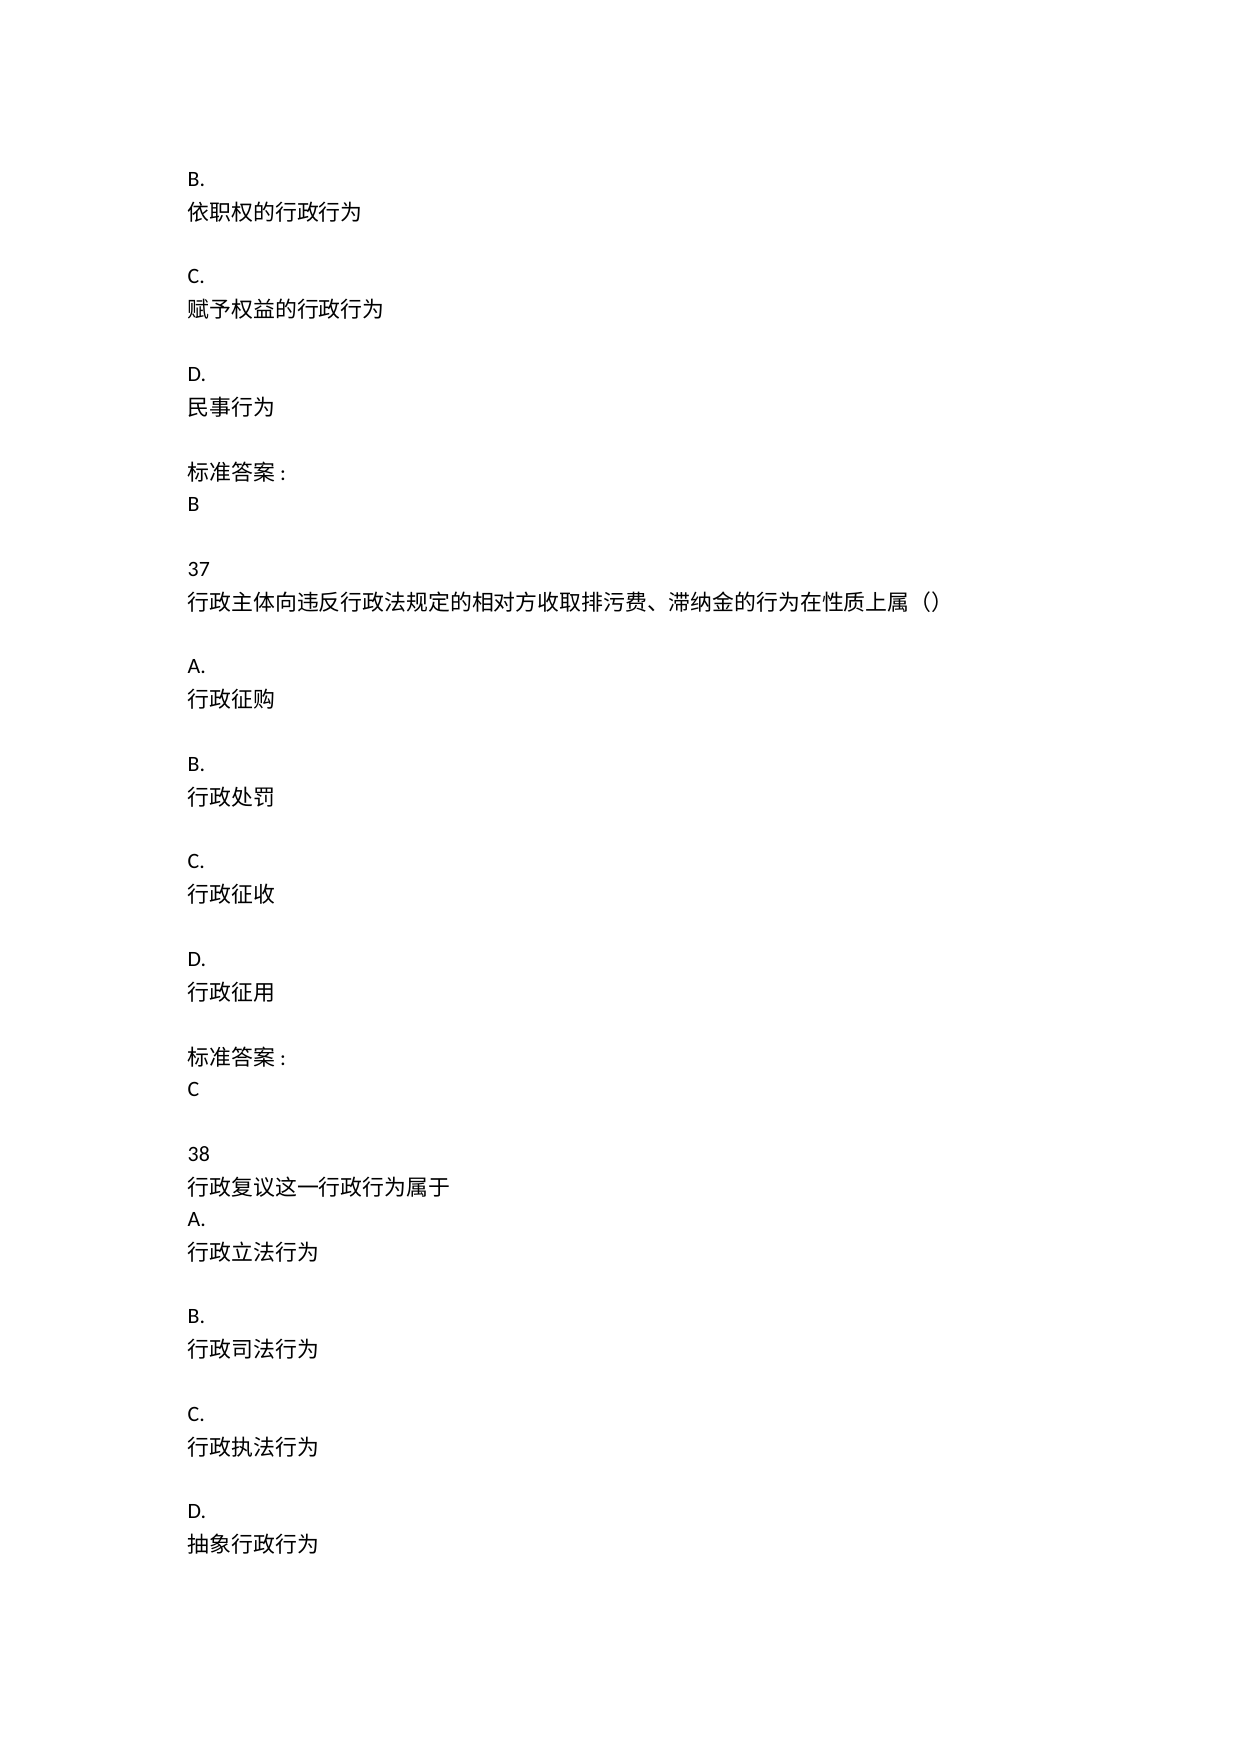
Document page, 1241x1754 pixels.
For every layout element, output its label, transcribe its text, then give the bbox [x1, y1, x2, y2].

text C. [187, 844, 1053, 877]
text 行政复议这一行政行为属于 [187, 1169, 1053, 1202]
text 行政主体向违反行政法规定的相对方收取排污费、滞纳金的行为在性质上属（） [187, 584, 1053, 617]
text B. [187, 747, 1053, 779]
text 38 [187, 1137, 1053, 1169]
text 抽象行政行为 [187, 1527, 1053, 1559]
text D. [187, 942, 1053, 974]
text C. [187, 1397, 1053, 1429]
text 依职权的行政行为 [187, 194, 1053, 227]
text 标准答案 : [187, 1039, 1053, 1072]
text D. [187, 357, 1053, 389]
text C [187, 1072, 1053, 1104]
text 行政司法行为 [187, 1332, 1053, 1364]
text 行政征收 [187, 877, 1053, 909]
text 行政执法行为 [187, 1429, 1053, 1462]
text 行政征购 [187, 682, 1053, 714]
text A. [187, 1202, 1053, 1234]
text A. [187, 649, 1053, 682]
text 标准答案 : [187, 454, 1053, 487]
text B. [187, 1299, 1053, 1332]
text 行政征用 [187, 974, 1053, 1007]
text D. [187, 1494, 1053, 1527]
text 赋予权益的行政行为 [187, 292, 1053, 324]
text 37 [187, 552, 1053, 584]
text B [187, 487, 1053, 519]
text 民事行为 [187, 389, 1053, 422]
text B. [187, 162, 1053, 194]
text C. [187, 259, 1053, 292]
text 行政立法行为 [187, 1234, 1053, 1267]
text 行政处罚 [187, 779, 1053, 812]
